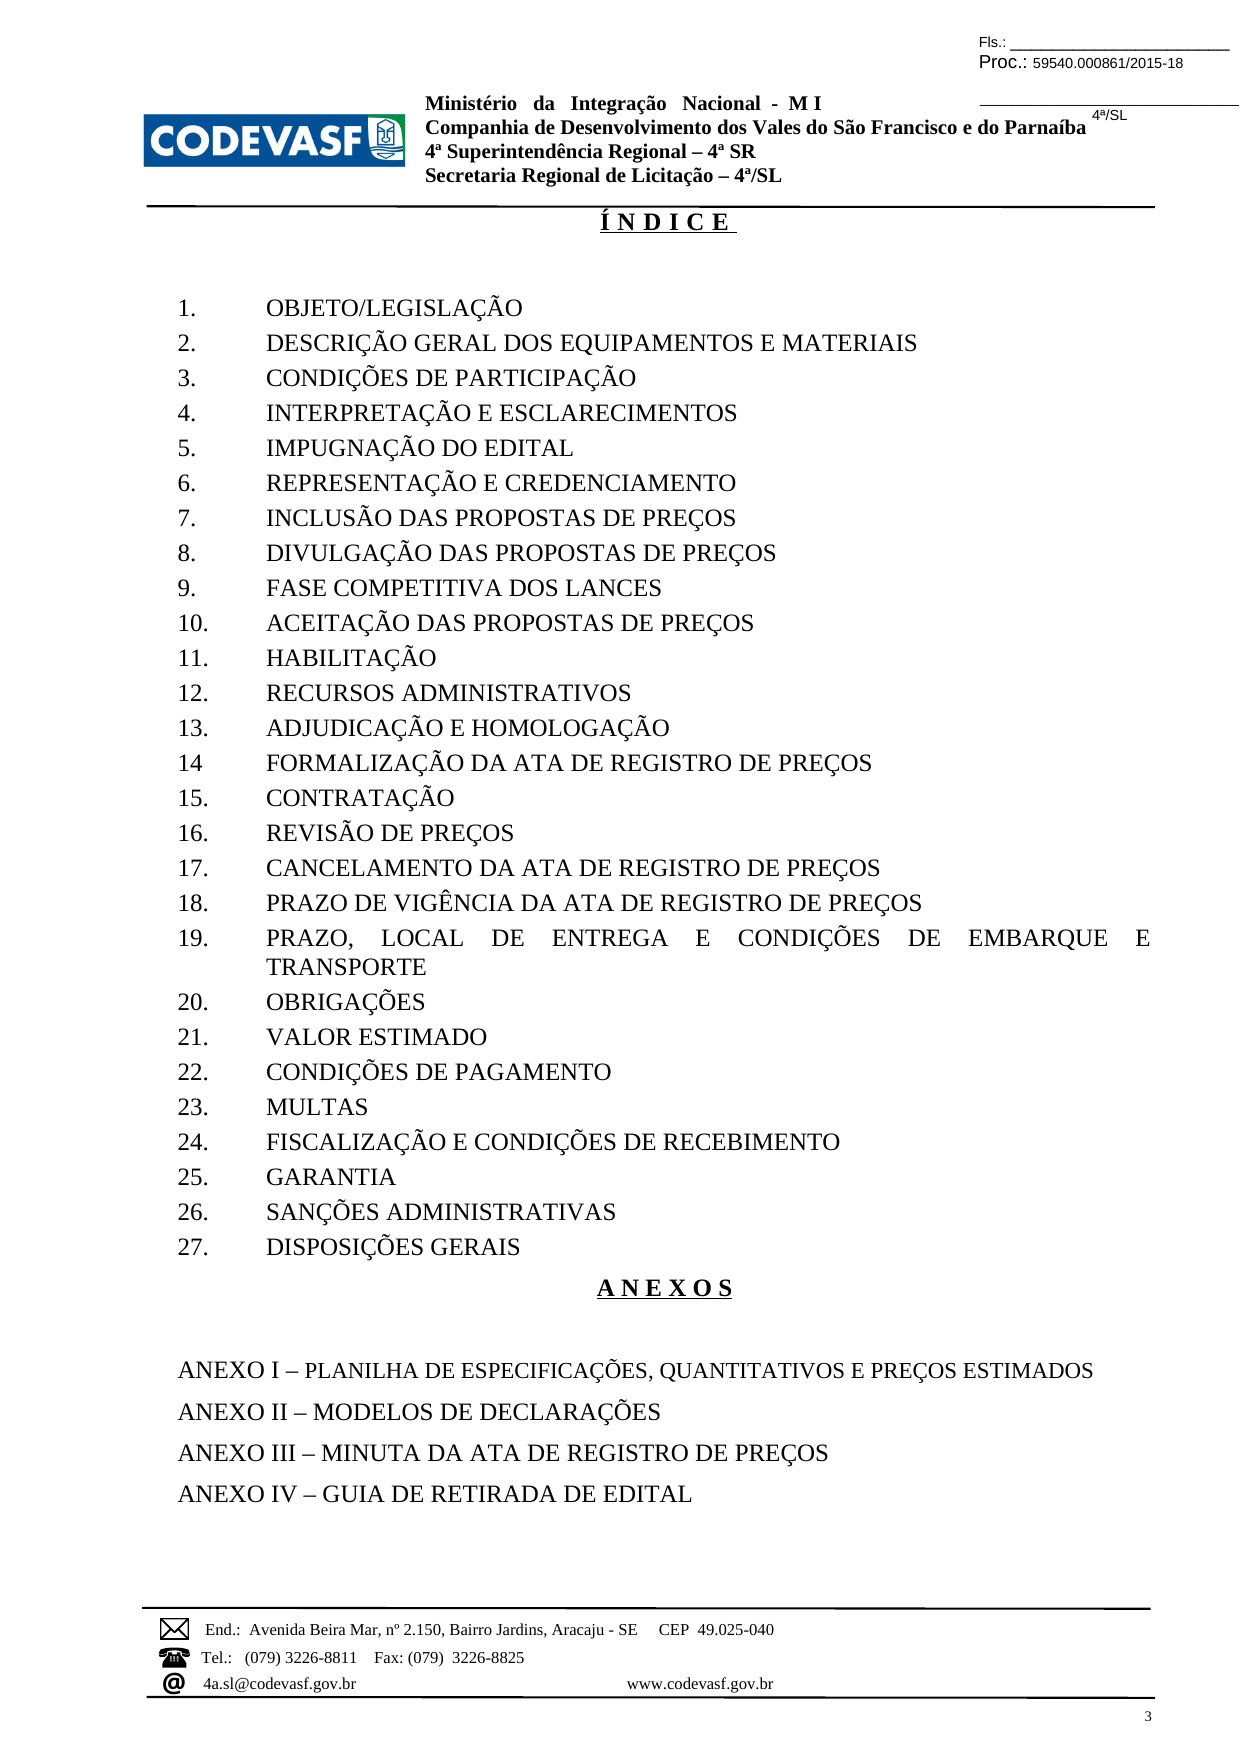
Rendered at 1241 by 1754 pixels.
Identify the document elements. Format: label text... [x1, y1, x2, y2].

list ANEXO IV – GUIA DE RETIRADA DE EDITAL [177, 1479, 1152, 1508]
text 22. CONDIÇÕES DE PAGAMENTO [177, 1057, 1152, 1086]
text 19. PRAZO, LOCAL DE ENTREGA E CONDIÇÕES DE EMBARQUE E TRANSPORTE [177, 923, 1152, 981]
text 14 FORMALIZAÇÃO DA ATA DE REGISTRO DE PREÇOS [177, 748, 1152, 777]
text 12. RECURSOS ADMINISTRATIVOS [177, 678, 1152, 707]
text ÍNDICE [177, 207, 1152, 236]
text 11. HABILITAÇÃO [177, 643, 1152, 672]
text 27. DISPOSIÇÕES GERAIS [177, 1232, 1152, 1261]
text 26. SANÇÕES ADMINISTRATIVAS [177, 1197, 1152, 1226]
text 9. FASE COMPETITIVA DOS LANCES [177, 573, 1152, 602]
text A N E X O S [177, 1273, 1152, 1302]
text 4. INTERPRETAÇÃO E ESCLARECIMENTOS [177, 398, 1152, 427]
text 15. CONTRATAÇÃO [177, 783, 1152, 812]
list ANEXO I – PLANILHA DE ESPECIFICAÇÕES, QUANTITATIVOS E PREÇOS ESTIMADOS [177, 1356, 1152, 1384]
text ANEXO II – MODELOS DE DECLARAÇÕES [177, 1397, 1152, 1426]
picture [143, 114, 406, 167]
text 5. IMPUGNAÇÃO DO EDITAL [177, 433, 1152, 462]
text 13. ADJUDICAÇÃO E HOMOLOGAÇÃO [177, 713, 1152, 742]
text 3. CONDIÇÕES DE PARTICIPAÇÃO [177, 363, 1152, 392]
text 16. REVISÃO DE PREÇOS [177, 818, 1152, 847]
text 2. DESCRIÇÃO GERAL DOS EQUIPAMENTOS E MATERIAIS [177, 328, 1152, 357]
text 18. PRAZO DE VIGÊNCIA DA ATA DE REGISTRO DE PREÇOS [177, 888, 1152, 917]
text 24. FISCALIZAÇÃO E CONDIÇÕES DE RECEBIMENTO [177, 1127, 1152, 1156]
text 7. INCLUSÃO DAS PROPOSTAS DE PREÇOS [177, 503, 1152, 532]
text 20. OBRIGAÇÕES [177, 987, 1152, 1016]
text 25. GARANTIA [177, 1162, 1152, 1191]
text 6. REPRESENTAÇÃO E CREDENCIAMENTO [177, 468, 1152, 497]
text 8. DIVULGAÇÃO DAS PROPOSTAS DE PREÇOS [177, 538, 1152, 567]
text 23. MULTAS [177, 1092, 1152, 1121]
text 10. ACEITAÇÃO DAS PROPOSTAS DE PREÇOS [177, 608, 1152, 637]
text 17. CANCELAMENTO DA ATA DE REGISTRO DE PREÇOS [177, 853, 1152, 882]
text ANEXO III – MINUTA DA ATA DE REGISTRO DE PREÇOS [177, 1438, 1152, 1467]
text 21. VALOR ESTIMADO [177, 1022, 1152, 1051]
text 1. OBJETO/LEGISLAÇÃO [177, 293, 1152, 322]
